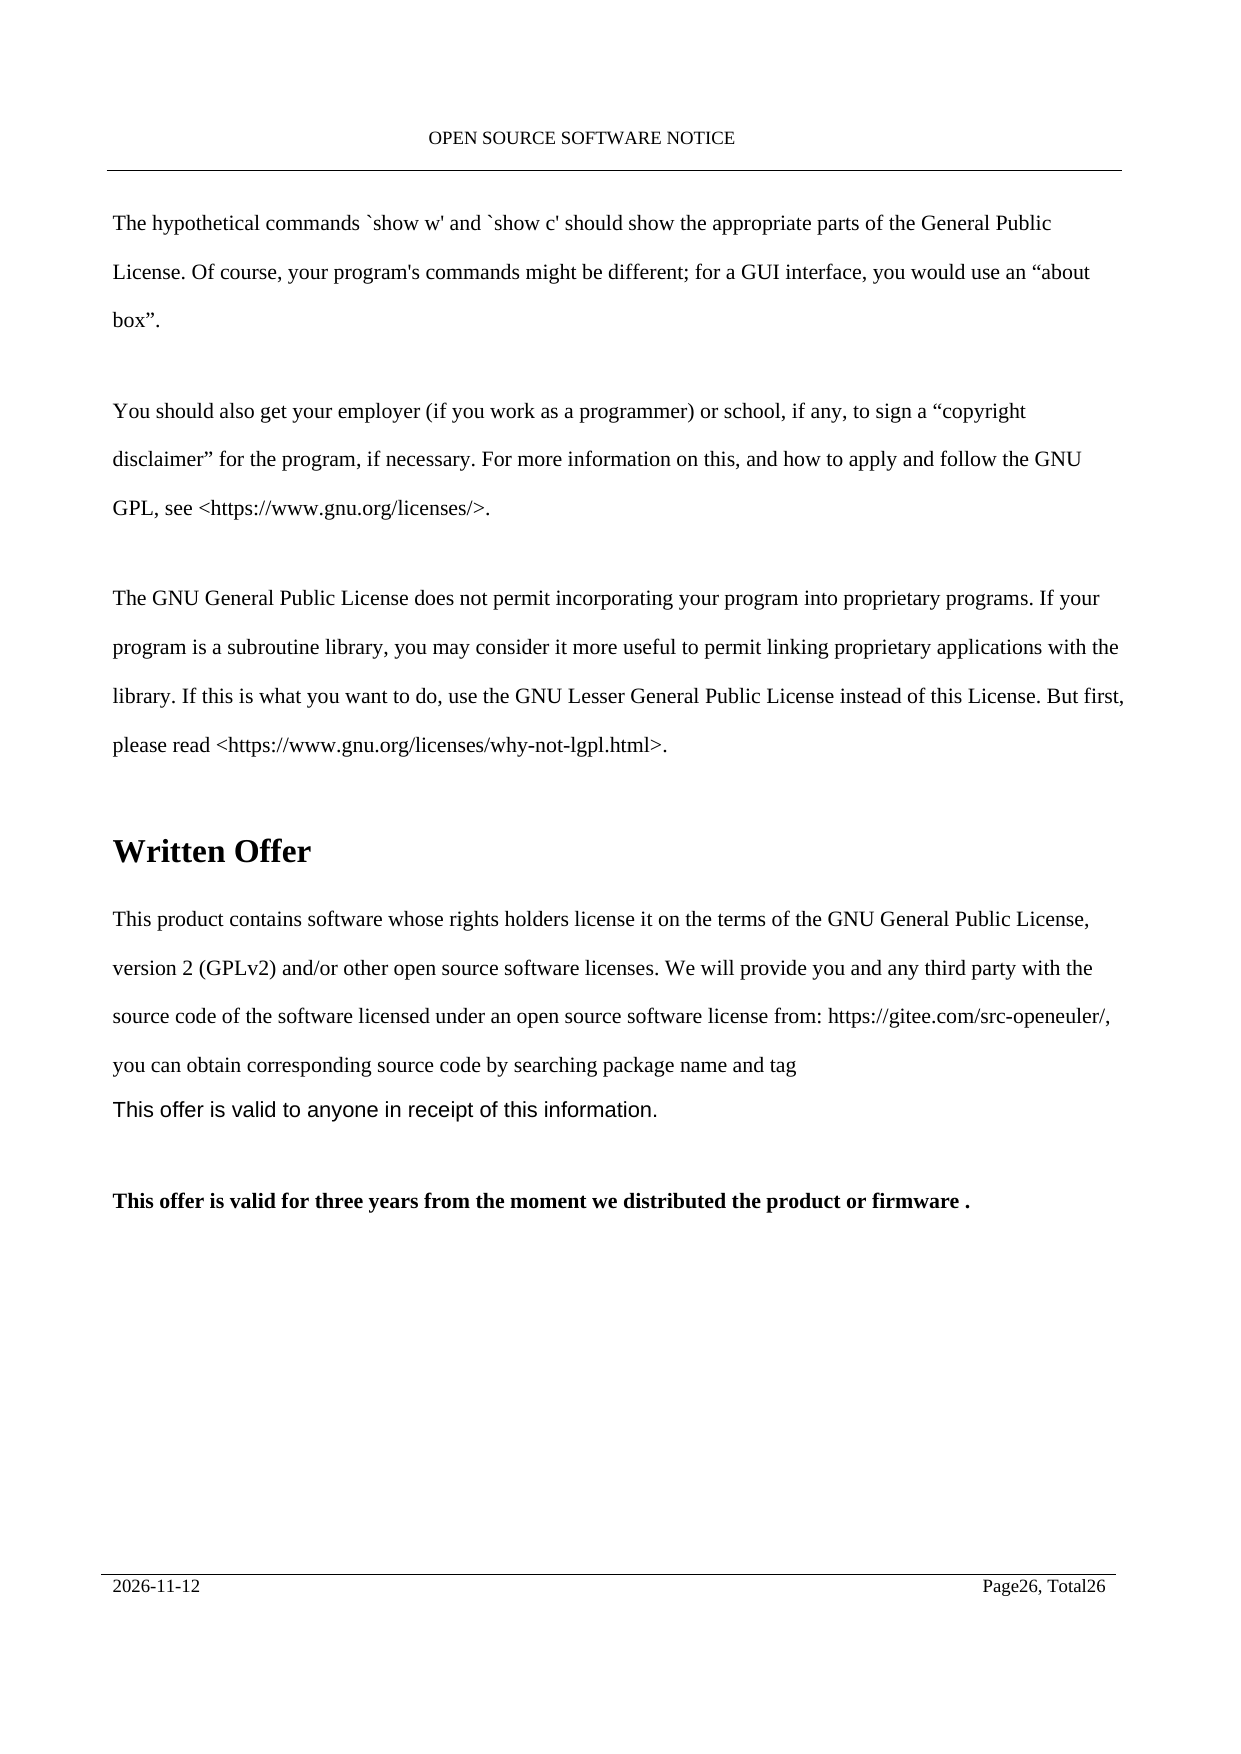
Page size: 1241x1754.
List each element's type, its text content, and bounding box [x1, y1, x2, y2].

text You should also get your employer (if you work as a programmer) or school, if any, to sign a “copyright disclaimer” for the program, if necessary. For more information on this, and how to apply and follow the GNU GPL, see <https://www.gnu.org/licenses/>. [112, 394, 1128, 524]
text The hypothetical commands `show w' and `show c' should show the appropriate parts of the General Public License. Of course, your program's commands might be different; for a GUI interface, you would use an “about box”. [112, 206, 1128, 336]
text The GNU General Public License does not permit incorporating your program into proprietary programs. If your program is a subroutine library, you may consider it more useful to permit linking proprietary applications with the library. If this is what you want to do, use the GNU Lesser General Public License instead of this License. But first, please read <https://www.gnu.org/licenses/why-not-lgpl.html>. [112, 582, 1128, 761]
text Written Offer [112, 818, 1128, 883]
text This offer is valid to anyone in receipt of this information. [112, 1094, 1128, 1126]
text This offer is valid for three years from the moment we distributed the product or firmware . [112, 1184, 1128, 1216]
text This product contains software whose rights holders license it on the terms of the GNU General Public License, version 2 (GPLv2) and/or other open source software licenses. We will provide you and any third party with the source code of the software licensed under an open source software license from: https://gitee.com/src-openeuler/, you can obtain corresponding source code by searching package name and tag [112, 902, 1128, 1081]
